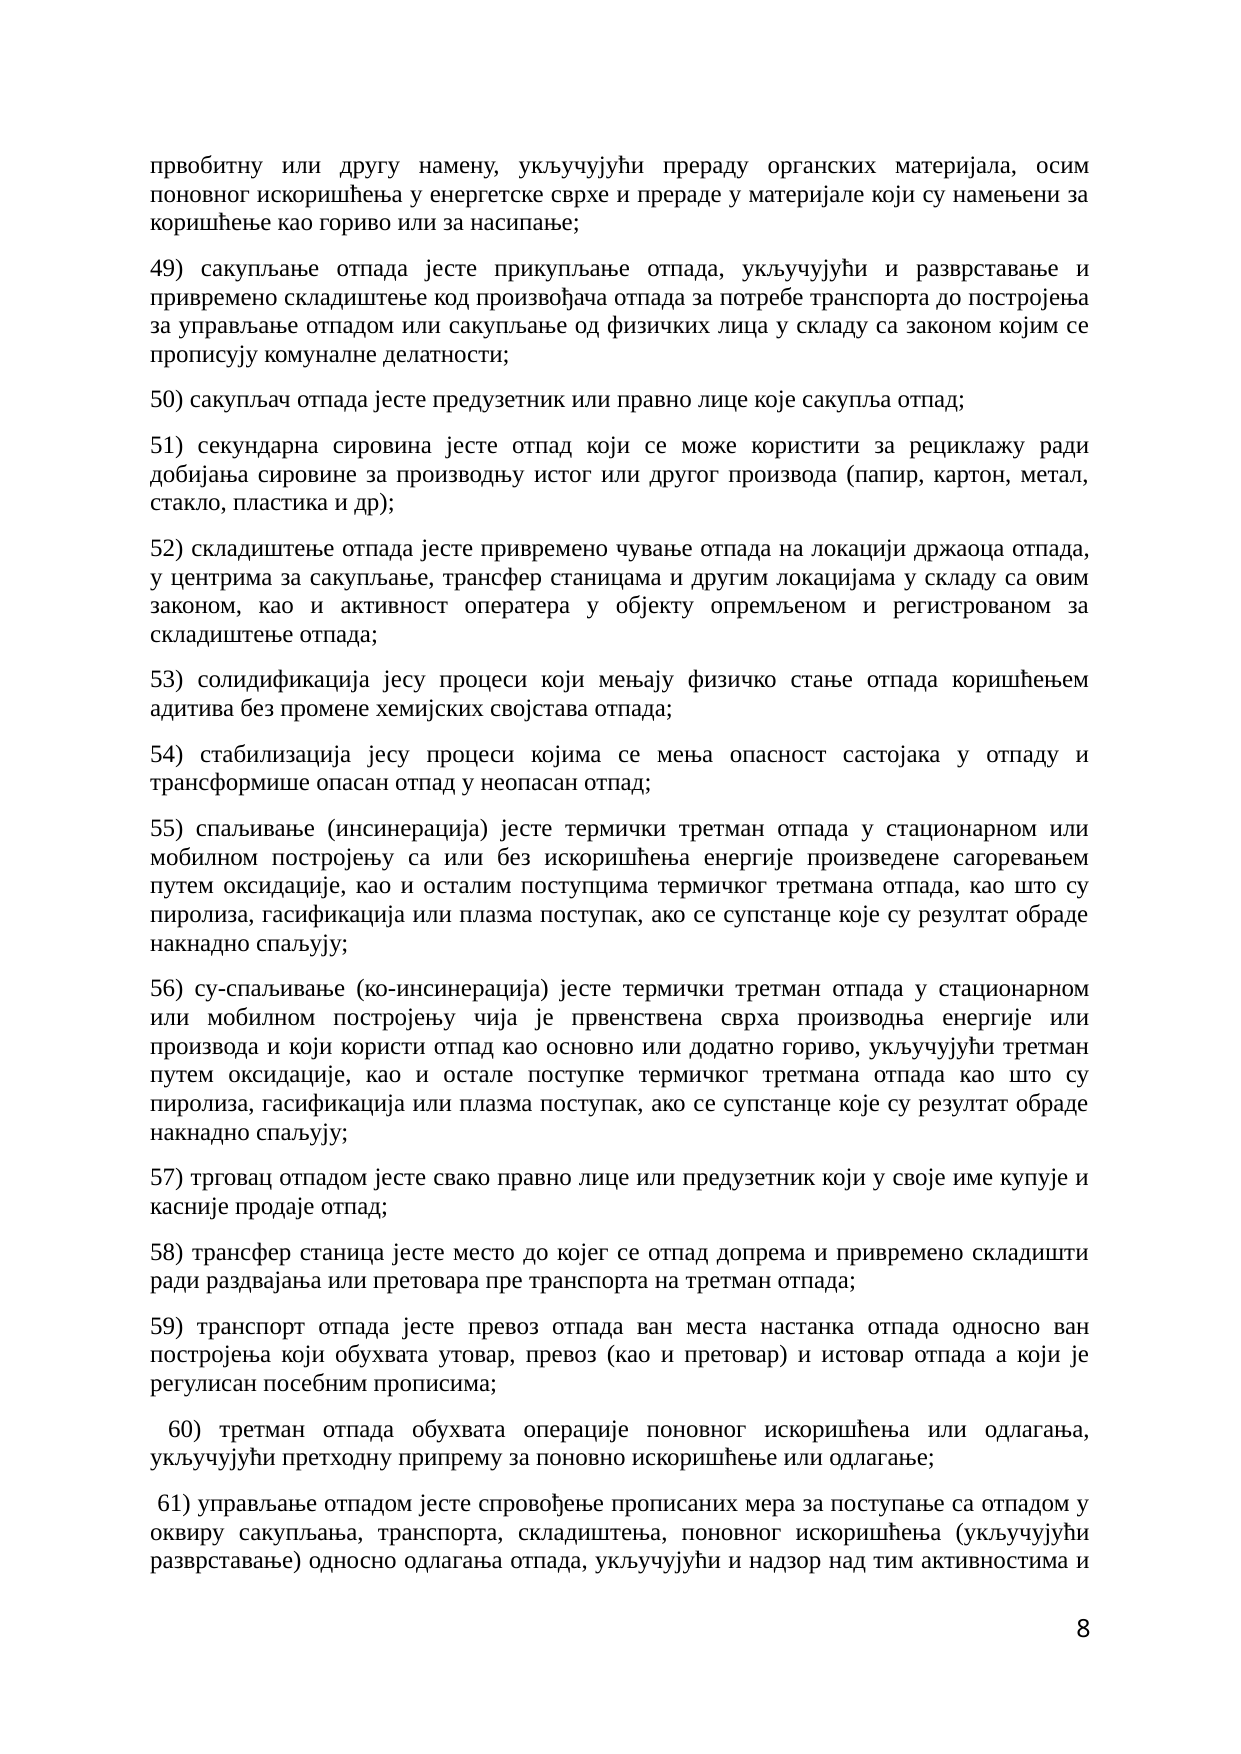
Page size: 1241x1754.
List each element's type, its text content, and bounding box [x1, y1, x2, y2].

text 54) стабилизација јесу процеси којима се мења опасност састојака у отпаду и трансформише опасан отпад у неопасан отпад; [150, 739, 1090, 796]
text 56) су-спаљивање (ко-инсинерација) јесте термички третман отпада у стационарном или мобилном постројењу чија је првенствена сврха производња енергије или производа и који користи отпад као основно или додатно гориво, укључујући третман путем оксидације, као и остале поступке термичког третмана отпада као што су пиролиза, гасификација или плазма поступак, ако се супстанце које су резултат обраде накнадно спаљују; [150, 973, 1090, 1146]
text 52) складиштење отпада јесте привремено чување отпада на локацији држаоца отпада, у центрима за сакупљање, трансфер станицама и другим локацијама у складу са овим законом, као и активност оператера у објекту опремљеном и регистрованом за складиштење отпада; [150, 533, 1090, 648]
text 51) секундарна сировина јесте отпад који се може користити за рециклажу ради добијања сировине за производњу истог или другог производа (папир, картон, метал, стакло, пластика и др); [150, 430, 1090, 516]
text 49) сакупљање отпада јесте прикупљање отпада, укључујући и разврставање и привремено складиштење код произвођача отпада за потребе транспорта до постројења за управљање отпадом или сакупљање од физичких лица у складу са законом којим се прописују комуналне делатности; [150, 253, 1090, 368]
text 50) сакупљач отпада јесте предузетник или правно лице које сакупља отпад; [150, 384, 1090, 413]
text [150, 1488, 1090, 1574]
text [150, 150, 1090, 236]
text 60) третман отпада обухвата операције поновног искоришћења или одлагања, укључујући претходну припрему за поновно искоришћење или одлагање; [150, 1414, 1090, 1471]
text 55) спаљивање (инсинерација) јесте термички третман отпада у стационарном или мобилном постројењу са или без искоришћења енергије произведене сагоревањем путем оксидације, као и осталим поступцима термичког третмана отпада, као што су пиролиза, гасификација или плазма поступак, ако се супстанце које су резултат обраде накнадно спаљују; [150, 813, 1090, 957]
text 53) солидификација јесу процеси који мењају физичко стање отпада коришћењем адитива без промене хемијских својстава отпада; [150, 664, 1090, 722]
text 57) трговац отпадом јесте свако правно лице или предузетник који у своје име купује и касније продаје отпад; [150, 1162, 1090, 1220]
text 58) трансфер станица јесте место до којег се отпад допрема и привремено складишти ради раздвајања или претовара пре транспорта на третман отпада; [150, 1237, 1090, 1294]
text 59) транспорт отпада јесте превоз отпада ван места настанка отпада односно ван постројења који обухвата утовар, превоз (као и претовар) и истовар отпада а који је регулисан посебним прописима; [150, 1311, 1090, 1397]
